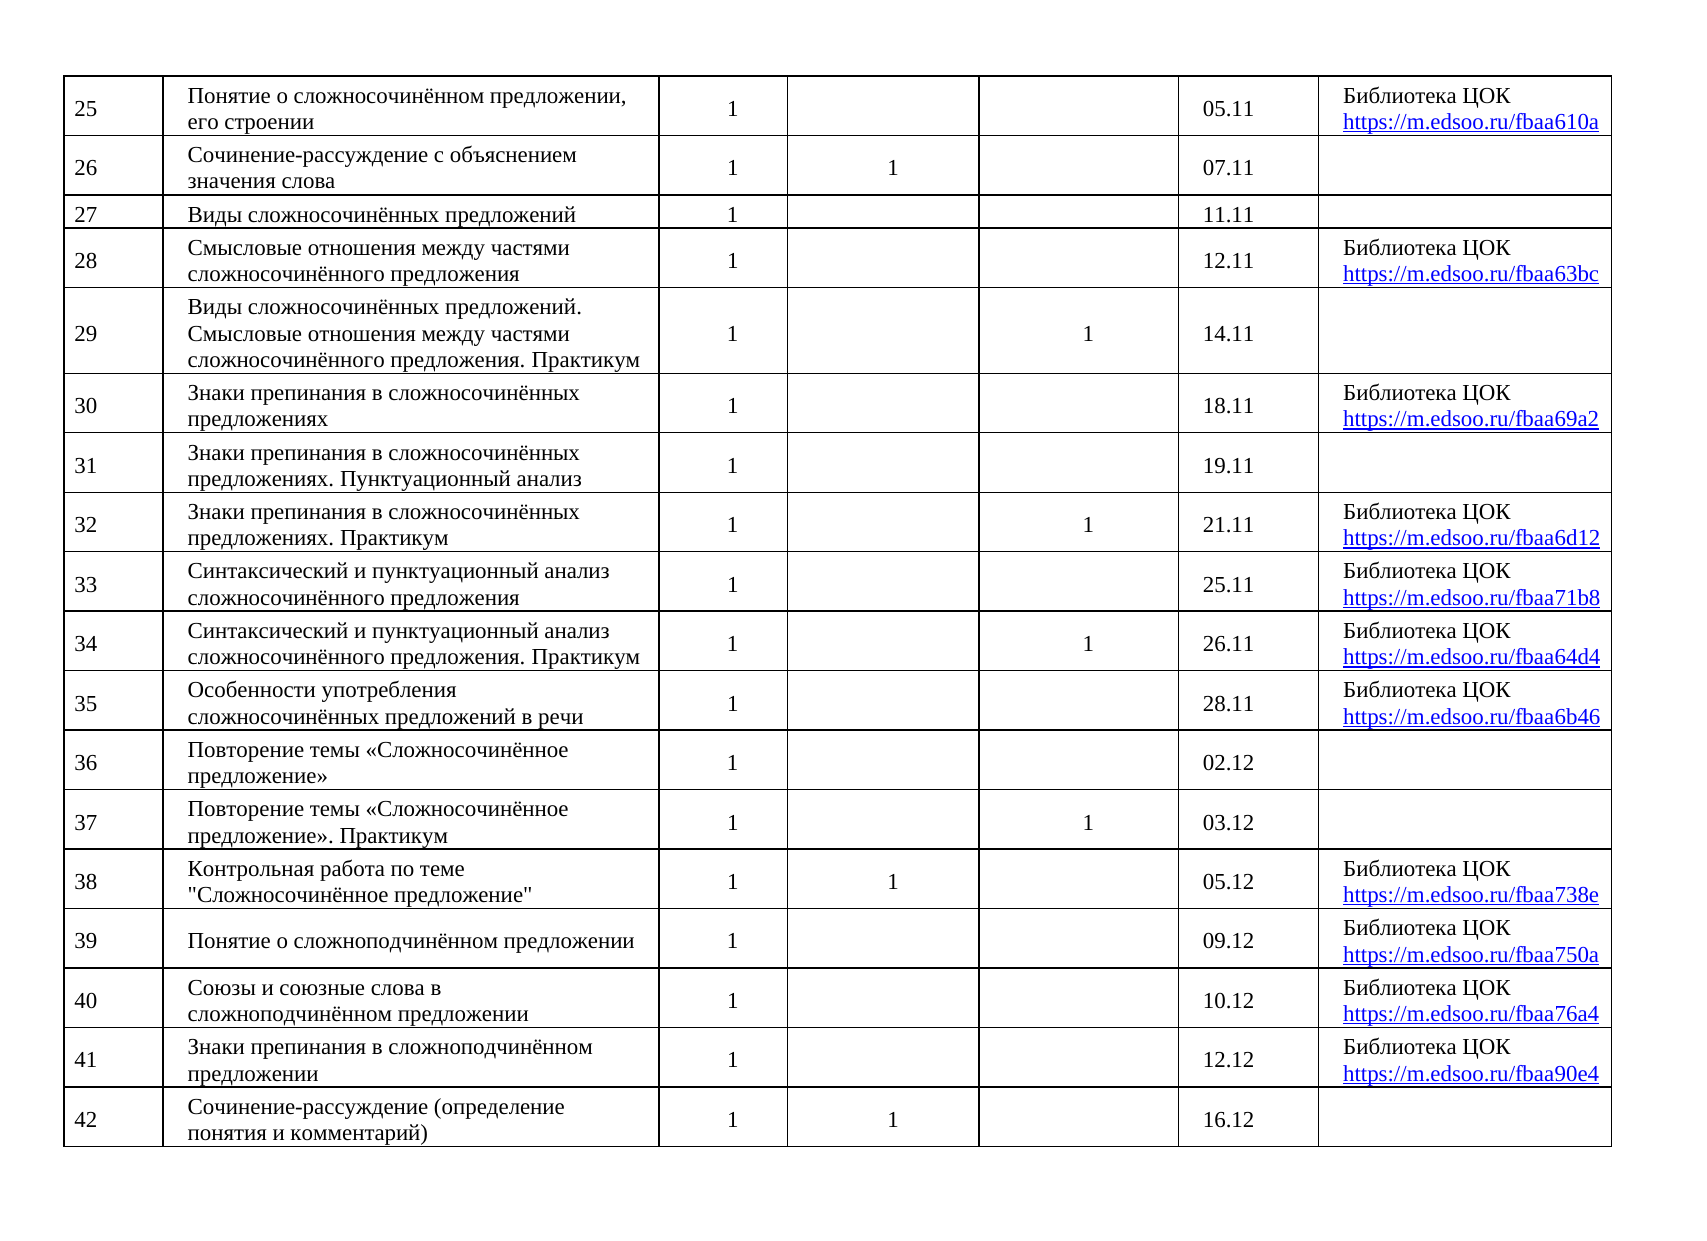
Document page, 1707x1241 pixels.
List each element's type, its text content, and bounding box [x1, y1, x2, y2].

table_cell 29 [65, 288, 162, 372]
table_cell Виды сложносочинённых предложений. Смысловые отношения между частями сложносочинённого предложения. Практикум [164, 288, 658, 372]
table_cell [788, 229, 978, 287]
table_cell [788, 374, 978, 432]
table_cell Библиотека ЦОК https://m.edsoo.ru/fbaa71b8 [1319, 552, 1611, 610]
table_cell 1 [980, 790, 1178, 848]
table_cell Библиотека ЦОК https://m.edsoo.ru/fbaa63bc [1319, 229, 1611, 287]
table_cell 12.12 [1179, 1028, 1318, 1086]
table_cell Библиотека ЦОК https://m.edsoo.ru/fbaa76a4 [1319, 969, 1611, 1027]
table_cell 33 [65, 552, 162, 610]
table_cell Знаки препинания в сложноподчинённом предложении [164, 1028, 658, 1086]
table_cell Понятие о сложносочинённом предложении, его строении [164, 77, 658, 134]
table_cell 1 [660, 1028, 787, 1086]
table_cell 30 [65, 374, 162, 432]
table_cell 21.11 [1179, 493, 1318, 551]
table_cell 36 [65, 731, 162, 789]
table_cell 1 [980, 493, 1178, 551]
table_cell Смысловые отношения между частями сложносочинённого предложения [164, 229, 658, 287]
table_cell 35 [65, 671, 162, 729]
table_cell Союзы и союзные слова в сложноподчинённом предложении [164, 969, 658, 1027]
table_cell 02.12 [1179, 731, 1318, 789]
table_cell 1 [660, 790, 787, 848]
table_cell 19.11 [1179, 433, 1318, 491]
table_cell 25.11 [1179, 552, 1318, 610]
table_cell Библиотека ЦОК https://m.edsoo.ru/fbaa738e [1319, 850, 1611, 908]
table_cell [788, 969, 978, 1027]
table_cell [1319, 136, 1611, 194]
table_cell 26.11 [1179, 612, 1318, 670]
table_cell 32 [65, 493, 162, 551]
table_cell [980, 77, 1178, 134]
table_cell [980, 909, 1178, 967]
table_cell [980, 850, 1178, 908]
table_cell [980, 969, 1178, 1027]
table_cell Знаки препинания в сложносочинённых предложениях. Практикум [164, 493, 658, 551]
table_cell [980, 136, 1178, 194]
table_cell Библиотека ЦОК https://m.edsoo.ru/fbaa6d12 [1319, 493, 1611, 551]
table_cell 1 [660, 288, 787, 372]
table_cell 1 [660, 1088, 787, 1146]
table_cell 40 [65, 969, 162, 1027]
table_cell [788, 552, 978, 610]
table_cell [1319, 731, 1611, 789]
table_cell [1319, 288, 1611, 372]
table_cell [788, 196, 978, 227]
table_cell 41 [65, 1028, 162, 1086]
table_cell 1 [660, 196, 787, 227]
table_cell 1 [660, 77, 787, 134]
table_cell [788, 77, 978, 134]
table_cell [980, 229, 1178, 287]
table_cell 1 [660, 433, 787, 491]
table_cell 31 [65, 433, 162, 491]
table_cell Библиотека ЦОК https://m.edsoo.ru/fbaa69a2 [1319, 374, 1611, 432]
table_cell [980, 552, 1178, 610]
table_cell Виды сложносочинённых предложений [164, 196, 658, 227]
table_cell [788, 790, 978, 848]
table_cell 09.12 [1179, 909, 1318, 967]
table_cell [980, 1028, 1178, 1086]
table_cell [788, 1028, 978, 1086]
table_cell [980, 671, 1178, 729]
table_cell 1 [788, 1088, 978, 1146]
table_cell 28 [65, 229, 162, 287]
table_cell Сочинение-рассуждение с объяснением значения слова [164, 136, 658, 194]
table_cell 34 [65, 612, 162, 670]
table_cell Сочинение-рассуждение (определение понятия и комментарий) [164, 1088, 658, 1146]
table_cell [980, 374, 1178, 432]
table_cell Контрольная работа по теме "Сложносочинённое предложение" [164, 850, 658, 908]
table_cell Синтаксический и пунктуационный анализ сложносочинённого предложения. Практикум [164, 612, 658, 670]
table_cell Знаки препинания в сложносочинённых предложениях [164, 374, 658, 432]
table_cell 05.11 [1179, 77, 1318, 134]
table_cell Повторение темы «Сложносочинённое предложение». Практикум [164, 790, 658, 848]
table_cell [788, 909, 978, 967]
table_cell 25 [65, 77, 162, 134]
table_cell Особенности употребления сложносочинённых предложений в речи [164, 671, 658, 729]
table_cell 12.11 [1179, 229, 1318, 287]
table_cell Синтаксический и пунктуационный анализ сложносочинённого предложения [164, 552, 658, 610]
table_cell 42 [65, 1088, 162, 1146]
table_cell Библиотека ЦОК https://m.edsoo.ru/fbaa6b46 [1319, 671, 1611, 729]
table_cell 26 [65, 136, 162, 194]
table_cell 1 [660, 229, 787, 287]
table_cell [788, 288, 978, 372]
table_cell 1 [660, 136, 787, 194]
table_cell [1319, 790, 1611, 848]
table_cell Повторение темы «Сложносочинённое предложение» [164, 731, 658, 789]
table_cell 27 [65, 196, 162, 227]
table_cell [980, 433, 1178, 491]
table_cell 1 [660, 731, 787, 789]
table_cell 1 [660, 374, 787, 432]
table_cell 38 [65, 850, 162, 908]
table_cell [1319, 433, 1611, 491]
table_cell [788, 493, 978, 551]
table_cell 1 [660, 552, 787, 610]
table_cell Понятие о сложноподчинённом предложении [164, 909, 658, 967]
table_cell Библиотека ЦОК https://m.edsoo.ru/fbaa90e4 [1319, 1028, 1611, 1086]
table_cell [980, 1088, 1178, 1146]
table_cell 10.12 [1179, 969, 1318, 1027]
table_cell 1 [660, 493, 787, 551]
table_cell [788, 433, 978, 491]
table_cell Знаки препинания в сложносочинённых предложениях. Пунктуационный анализ [164, 433, 658, 491]
table_cell 1 [980, 612, 1178, 670]
table_cell Библиотека ЦОК https://m.edsoo.ru/fbaa64d4 [1319, 612, 1611, 670]
table_cell Библиотека ЦОК https://m.edsoo.ru/fbaa750a [1319, 909, 1611, 967]
table_cell 1 [660, 969, 787, 1027]
table_cell 1 [980, 288, 1178, 372]
table_cell 11.11 [1179, 196, 1318, 227]
table_cell [980, 196, 1178, 227]
table_cell 1 [788, 850, 978, 908]
table_cell [1319, 1088, 1611, 1146]
table_cell 03.12 [1179, 790, 1318, 848]
table_cell Библиотека ЦОК https://m.edsoo.ru/fbaa610a [1319, 77, 1611, 134]
table_cell [980, 731, 1178, 789]
table_cell 07.11 [1179, 136, 1318, 194]
table_cell 1 [660, 909, 787, 967]
table_cell 05.12 [1179, 850, 1318, 908]
table_cell 14.11 [1179, 288, 1318, 372]
table_cell [788, 731, 978, 789]
table_cell 16.12 [1179, 1088, 1318, 1146]
table_cell [1319, 196, 1611, 227]
table_cell [788, 612, 978, 670]
table_cell 1 [660, 612, 787, 670]
table_cell [788, 671, 978, 729]
table_cell 1 [788, 136, 978, 194]
table_cell 37 [65, 790, 162, 848]
table_cell 18.11 [1179, 374, 1318, 432]
table_cell 39 [65, 909, 162, 967]
table_cell 1 [660, 671, 787, 729]
table_cell 1 [660, 850, 787, 908]
table_cell 28.11 [1179, 671, 1318, 729]
